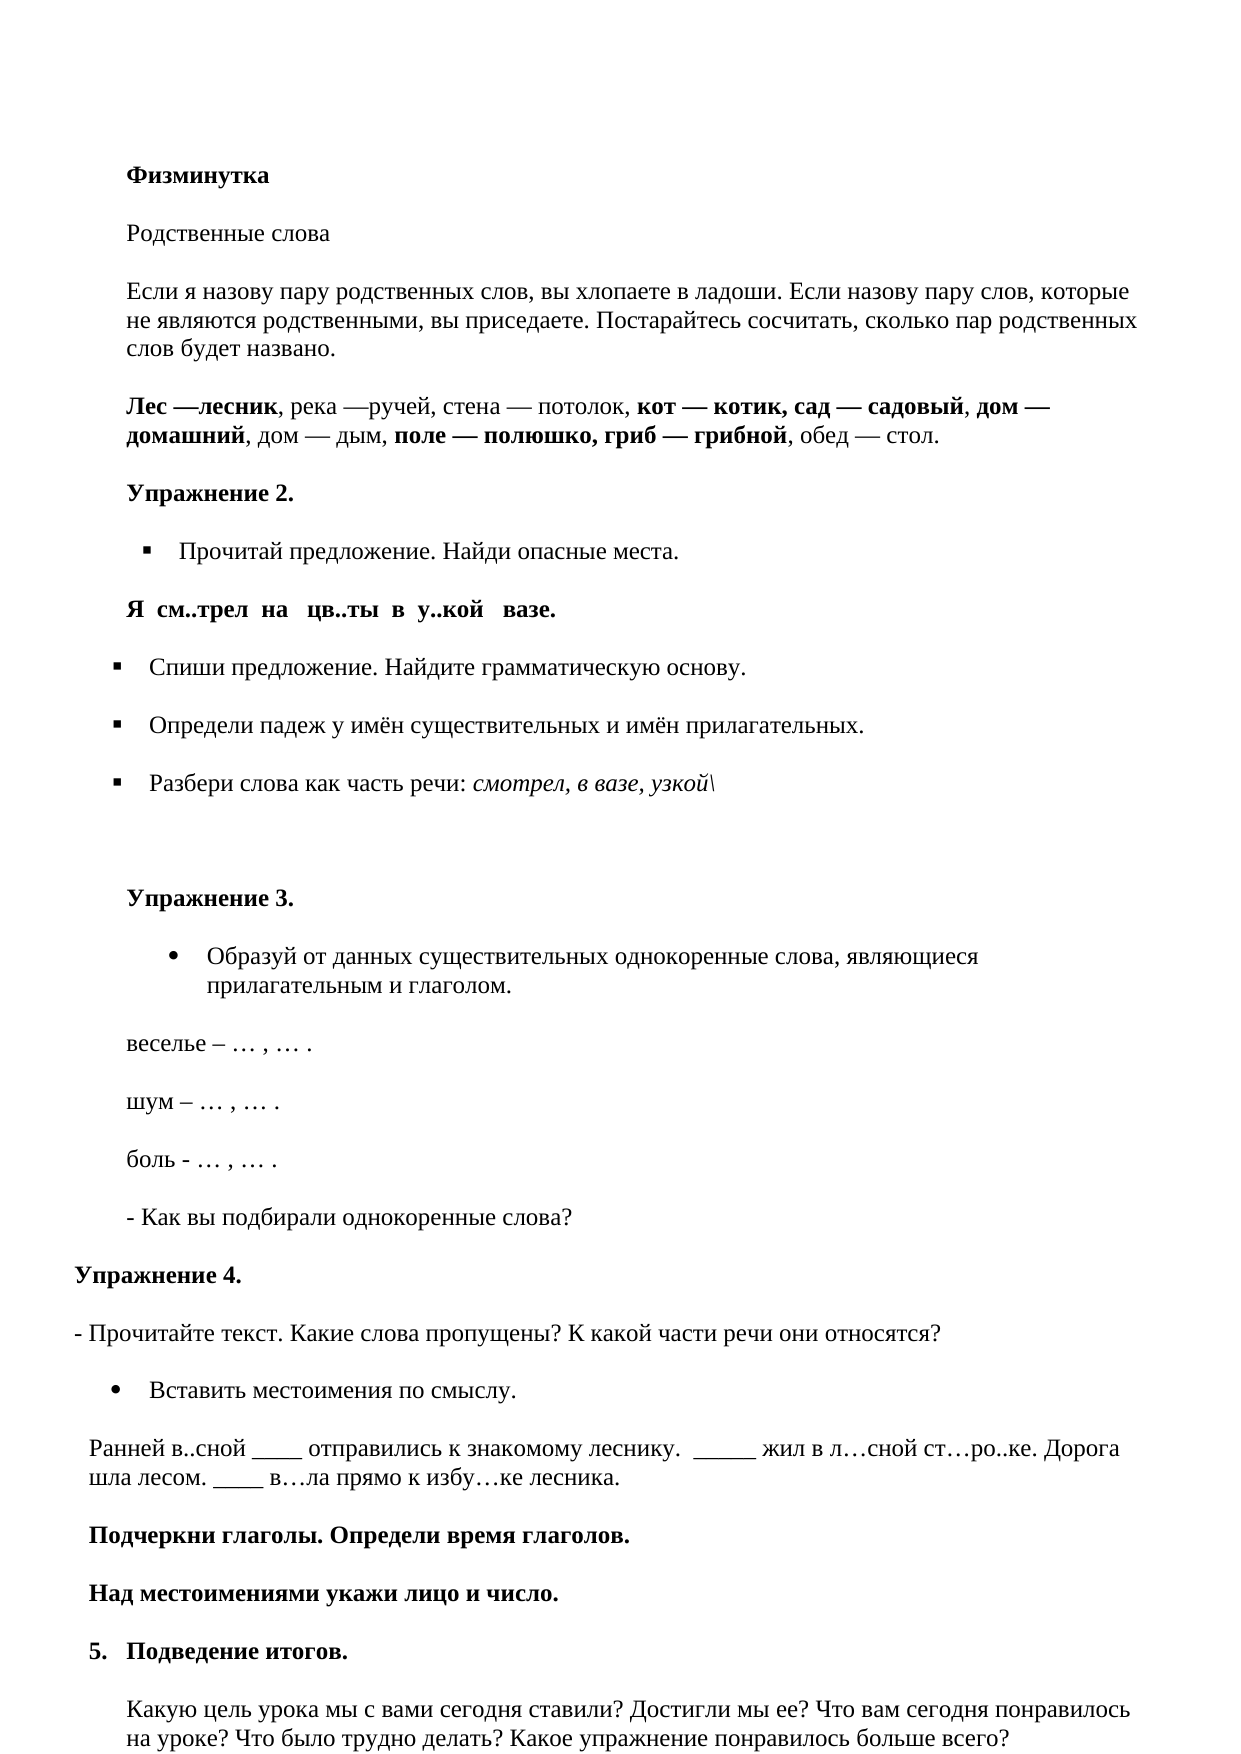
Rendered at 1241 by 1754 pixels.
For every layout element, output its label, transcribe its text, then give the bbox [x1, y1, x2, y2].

text Подчеркни глаголы. Определи время глаголов. [89, 1520, 1152, 1549]
text веселье – … , … . [126, 1028, 1152, 1057]
list Прочитай предложение. Найди опасные места. [141, 536, 1152, 565]
list Спиши предложение. Найдите грамматическую основу. [111, 652, 1152, 681]
text Я см..трел на цв..ты в у..кой вазе. [126, 594, 1152, 623]
text Над местоимениями укажи лицо и число. [89, 1578, 1152, 1607]
text Упражнение 2. [126, 478, 1152, 507]
text Родственные слова [126, 218, 1152, 247]
text Упражнение 4. [74, 1260, 1152, 1288]
text - Прочитайте текст. Какие слова пропущены? К какой части речи они относятся? [74, 1318, 1152, 1346]
list Образуй от данных существительных однокоренные слова, являющиеся прилагательным и глаголом. [169, 941, 1152, 999]
list Разбери слова как часть речи: смотрел, в вазе, узкой\ [111, 768, 1152, 796]
text Ранней в..сной ____ отправились к знакомому леснику. _____ жил в л…сной ст…ро..ке. Дорога шла лесом. ____ в…ла прямо к избу…ке лесника. [89, 1433, 1152, 1491]
text Упражнение 3. [126, 883, 1152, 912]
text шум – … , … . [126, 1086, 1152, 1115]
text Если я назову пару родственных слов, вы хлопаете в ладоши. Если назову пару слов, которые не являются родственными, вы приседаете. Постарайтесь сосчитать, сколько пар родственных слов будет названо. [126, 276, 1152, 362]
text Какую цель урока мы с вами сегодня ставили? Достигли мы ее? Что вам сегодня понравилось на уроке? Что было трудно делать? Какое упражнение понравилось больше всего? [126, 1694, 1152, 1751]
list Вставить местоимения по смыслу. [111, 1376, 1152, 1404]
text - Как вы подбирали однокоренные слова? [126, 1202, 1152, 1231]
text Физминутка [126, 160, 1152, 189]
text Лес —лесник, река —ручей, стена — потолок, кот — котик, сад — садовый, дом — домашний, дом — дым, поле — полюшко, гриб — грибной, обед — стол. [126, 391, 1152, 449]
list Определи падеж у имён существительных и имён прилагательных. [111, 710, 1152, 738]
text боль - … , … . [126, 1144, 1152, 1173]
list Подведение итогов. [89, 1636, 1152, 1665]
